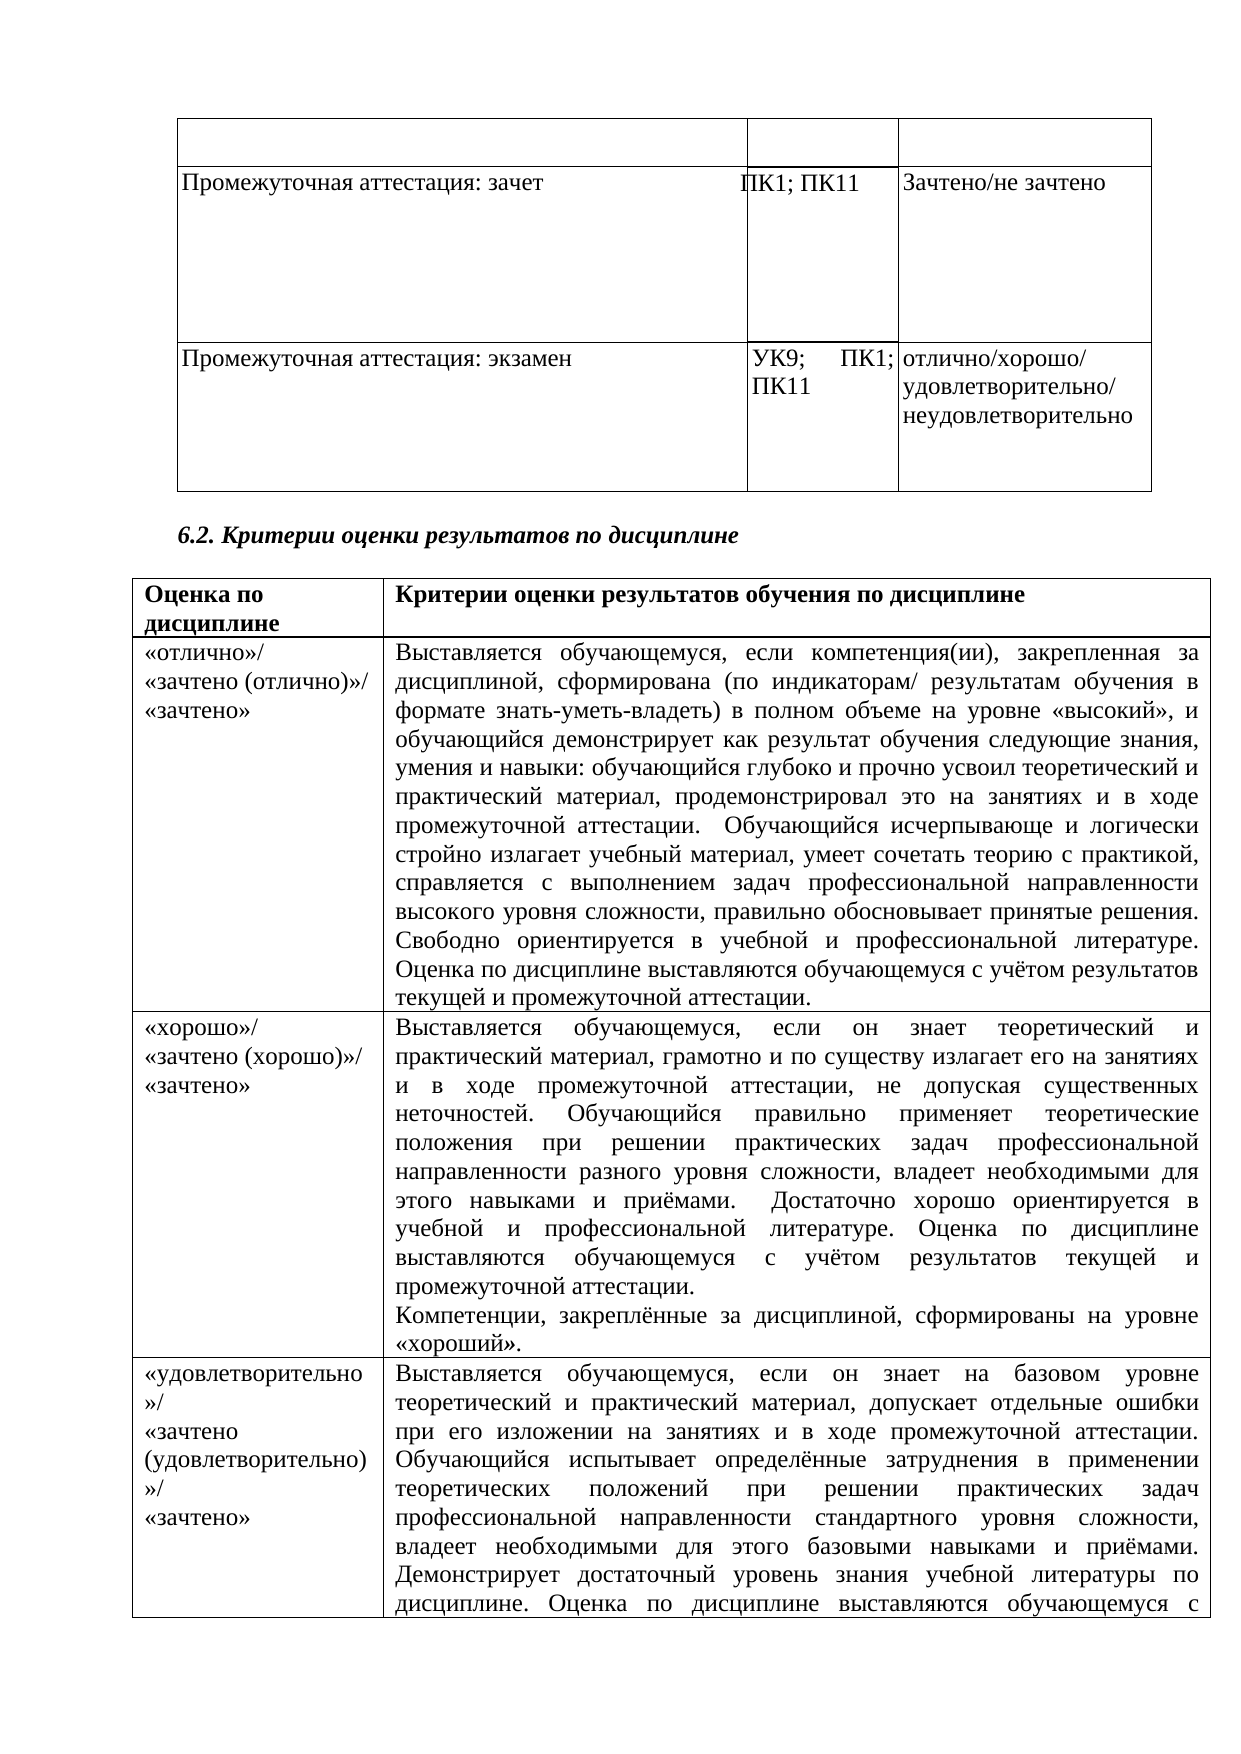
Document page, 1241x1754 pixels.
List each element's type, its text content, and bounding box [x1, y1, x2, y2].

table_cell [178, 119, 747, 166]
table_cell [384, 1358, 1210, 1617]
table_cell отлично/хорошо/удовлетворительно/неудовлетворительно [899, 343, 1151, 491]
table_cell «отлично»/ «зачтено (отлично)»/ «зачтено» [133, 638, 383, 1011]
table_header Критерии оценки результатов обучения по дисциплине [384, 579, 1210, 636]
table_cell УК9; ПК1; ПК11 [748, 343, 898, 491]
table_header Оценка по дисциплине [133, 579, 383, 636]
table_cell Выставляется обучающемуся, если он знает теоретический и практический материал, грамотно и по существу излагает его на занятиях и в ходе промежуточной аттестации, не допуская существенных неточностей. Обучающийся правильно применяет теоретические положения при решении практических задач профессиональной направленности разного уровня сложности, владеет необходимыми для этого навыками и приёмами. Достаточно хорошо ориентируется в учебной и профессиональной литературе. Оценка по дисциплине выставляются обучающемуся с учётом результатов текущей и промежуточной аттестации. Компетенции, закреплённые за дисциплиной, сформированы на уровне «хороший». [384, 1012, 1210, 1357]
table_cell Промежуточная аттестация: зачет [178, 167, 747, 342]
table_cell Промежуточная аттестация: экзамен [178, 343, 747, 491]
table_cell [133, 1358, 383, 1617]
table_cell Выставляется обучающемуся, если компетенция(ии), закрепленная за дисциплиной, сформирована (по индикаторам/ результатам обучения в формате знать-уметь-владеть) в полном объеме на уровне «высокий», и обучающийся демонстрирует как результат обучения следующие знания, умения и навыки: обучающийся глубоко и прочно усвоил теоретический и практический материал, продемонстрировал это на занятиях и в ходе промежуточной аттестации. Обучающийся исчерпывающе и логически стройно излагает учебный материал, умеет сочетать теорию с практикой, справляется с выполнением задач профессиональной направленности высокого уровня сложности, правильно обосновывает принятые решения. Свободно ориентируется в учебной и профессиональной литературе. Оценка по дисциплине выставляются обучающемуся с учётом результатов текущей и промежуточной аттестации. [384, 638, 1210, 1011]
table_cell [748, 168, 898, 341]
table_cell Зачтено/не зачтено [899, 167, 1151, 342]
text 6.2. Критерии оценки результатов по дисциплине [177, 520, 1152, 549]
table_cell «хорошо»/ «зачтено (хорошо)»/ «зачтено» [133, 1012, 383, 1357]
